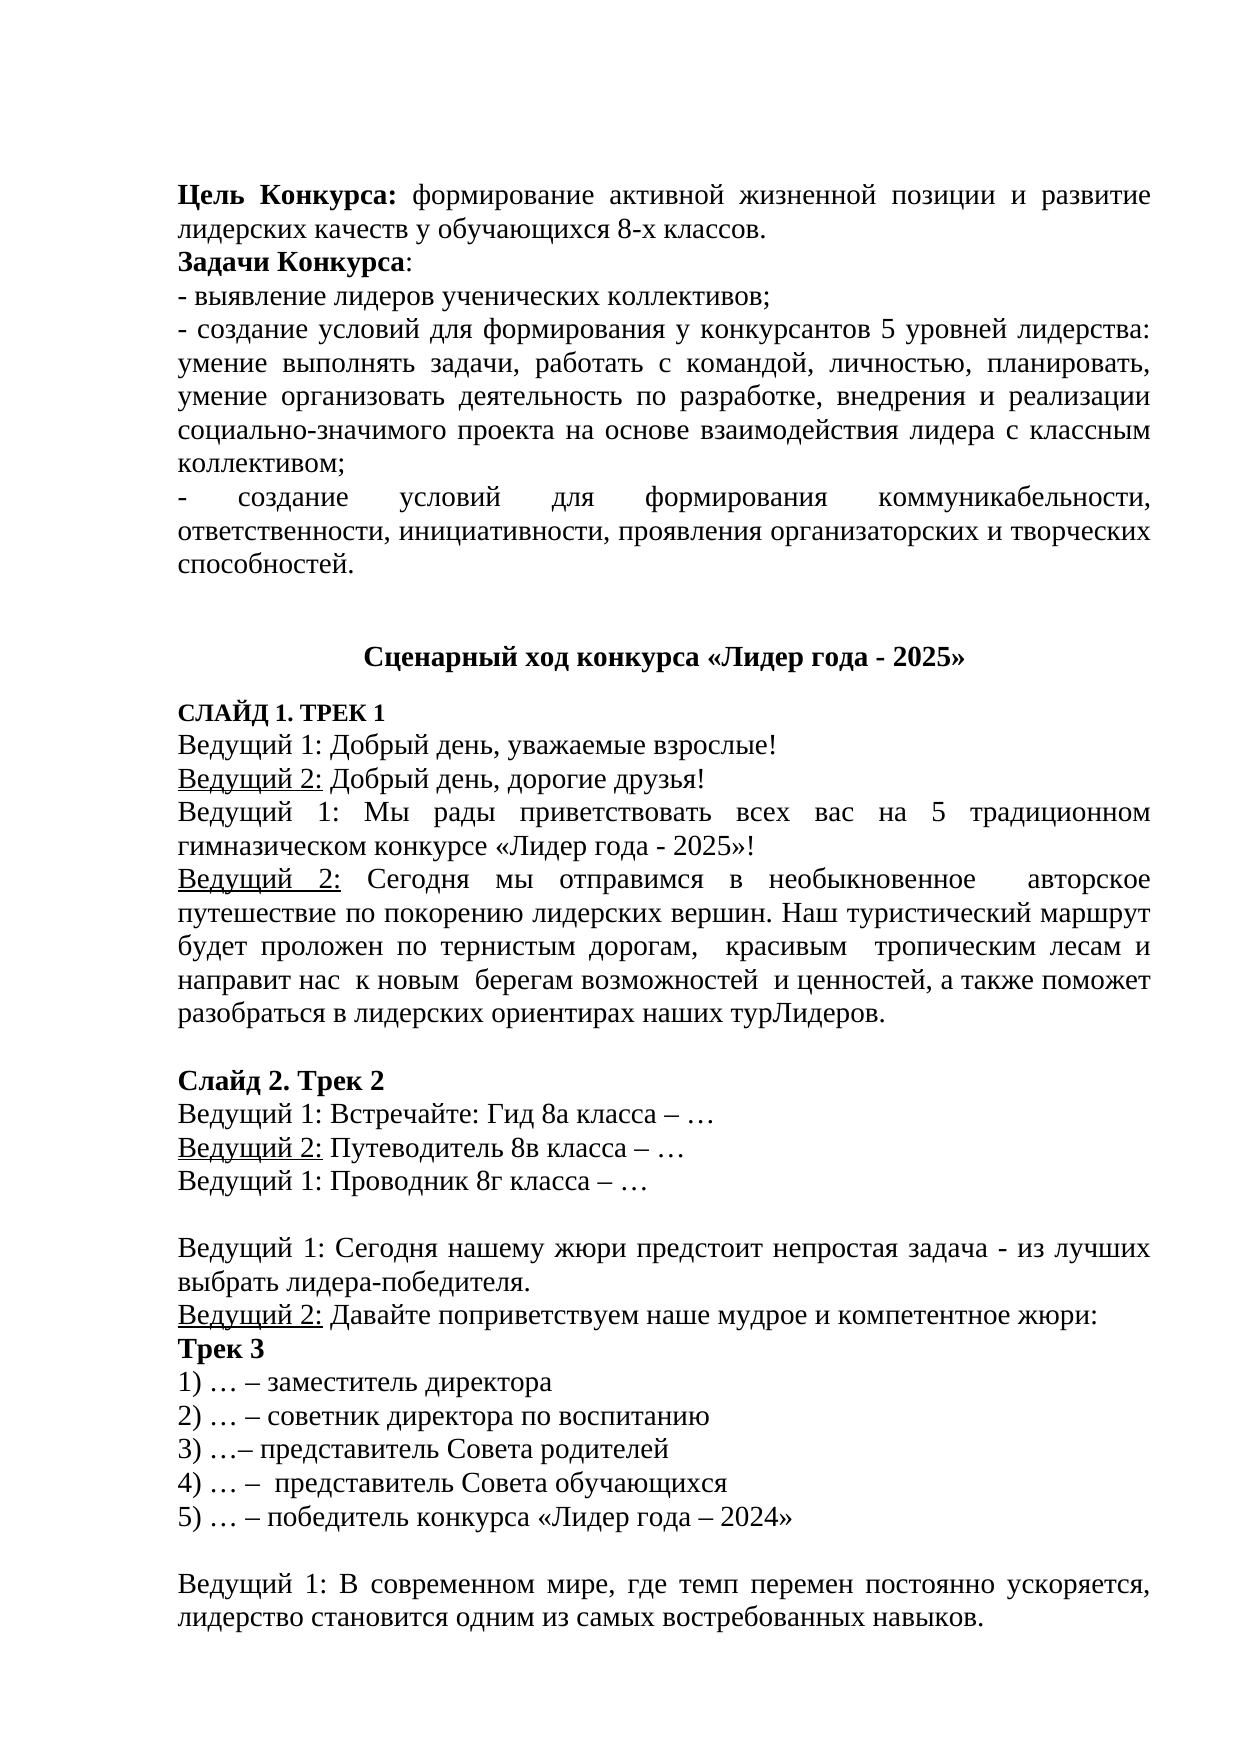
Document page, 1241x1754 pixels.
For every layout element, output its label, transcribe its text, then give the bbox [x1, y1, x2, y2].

text Ведущий 1: В современном мире, где темп перемен постоянно ускоряется, лидерство становится одним из самых востребованных навыков. [177, 1566, 1152, 1633]
text Ведущий 2: Сегодня мы отправимся в необыкновенное авторское путешествие по покорению лидерских вершин. Наш туристический маршрут будет проложен по тернистым дорогам, красивым тропическим лесам и направит нас к новым берегам возможностей и ценностей, а также поможет разобраться в лидерских ориентирах наших турЛидеров. [177, 861, 1152, 1029]
text 4) … – представитель Совета обучающихся [177, 1465, 1152, 1499]
text 2) … – советник директора по воспитанию [177, 1398, 1152, 1432]
text Ведущий 2: Путеводитель 8в класса – … [177, 1130, 1152, 1163]
text - создание условий для формирования коммуникабельности, ответственности, инициативности, проявления организаторских и творческих способностей. [177, 479, 1152, 580]
text Трек 3 [177, 1331, 1152, 1364]
text - создание условий для формирования у конкурсантов 5 уровней лидерства: умение выполнять задачи, работать с командой, личностью, планировать, умение организовать деятельность по разработке, внедрения и реализации социально-значимого проекта на основе взаимодействия лидера с классным коллективом; [177, 311, 1152, 479]
text СЛАЙД 1. ТРЕК 1 [177, 698, 1152, 727]
text 3) …– представитель Совета родителей [177, 1432, 1152, 1465]
text Цель Конкурса: формирование активной жизненной позиции и развитие лидерских качеств у обучающихся 8-х классов. [177, 177, 1152, 244]
text Сценарный ход конкурса «Лидер года - 2025» [177, 639, 1152, 673]
text 5) … – победитель конкурса «Лидер года – 2024» [177, 1499, 1152, 1532]
text Ведущий 2: Добрый день, дорогие друзья! [177, 761, 1152, 794]
text Слайд 2. Трек 2 [177, 1063, 1152, 1096]
text 1) … – заместитель директора [177, 1364, 1152, 1398]
text Ведущий 1: Проводник 8г класса – … [177, 1163, 1152, 1197]
text Ведущий 1: Сегодня нашему жюри предстоит непростая задача - из лучших выбрать лидера-победителя. [177, 1230, 1152, 1297]
text Ведущий 2: Давайте поприветствуем наше мудрое и компетентное жюри: [177, 1297, 1152, 1331]
text Ведущий 1: Мы рады приветствовать всех вас на 5 традиционном гимназическом конкурсе «Лидер года - 2025»! [177, 794, 1152, 861]
text Ведущий 1: Встречайте: Гид 8а класса – … [177, 1096, 1152, 1130]
text Ведущий 1: Добрый день, уважаемые взрослые! [177, 727, 1152, 761]
text - выявление лидеров ученических коллективов; [177, 278, 1152, 311]
text Задачи Конкурса: [177, 244, 1152, 278]
